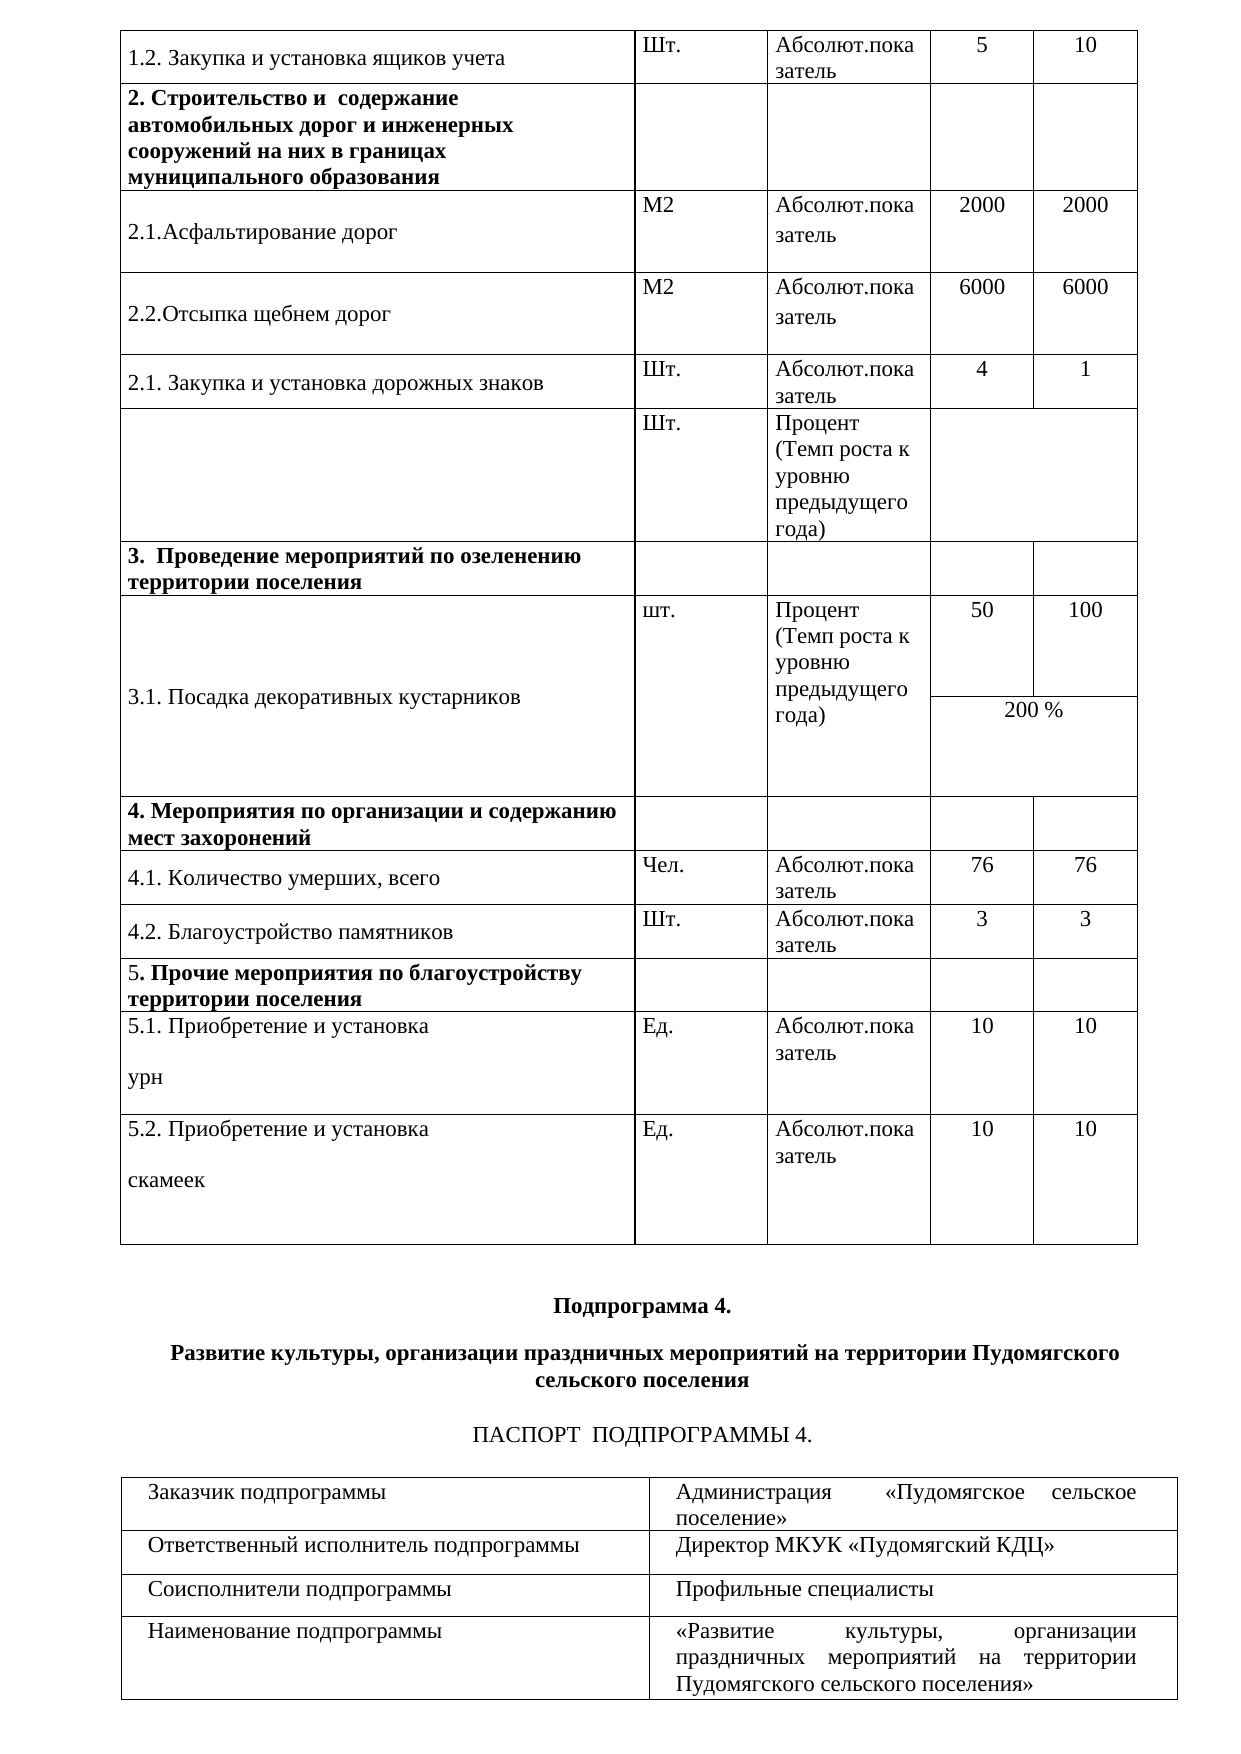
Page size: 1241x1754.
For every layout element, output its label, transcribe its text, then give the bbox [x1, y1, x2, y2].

table_cell [636, 959, 767, 1011]
table_cell 5.1. Приобретение и установка урн [121, 1012, 634, 1114]
table_cell 6000 [931, 273, 1033, 354]
text Подпрограмма 4. [148, 1292, 1137, 1318]
table_cell Абсолют.показатель [768, 355, 930, 408]
table_cell 76 [1034, 851, 1137, 904]
table_cell 10 [931, 1012, 1033, 1114]
table_cell 50 [931, 596, 1033, 696]
table_cell 6000 [1034, 273, 1137, 354]
table_cell Соисполнители подпрограммы [122, 1575, 649, 1616]
table_cell 200 % [931, 697, 1137, 796]
text Развитие культуры, организации праздничных мероприятий на территории Пудомягского сельского поселения [148, 1339, 1137, 1392]
table_cell 5.2. Приобретение и установка скамеек [121, 1115, 634, 1244]
table_cell [931, 959, 1033, 1011]
table_cell 5. Прочие мероприятия по благоустройству территории поселения [121, 959, 634, 1011]
table_cell шт. [636, 596, 767, 796]
table_cell 1 [1034, 355, 1137, 408]
table_cell Директор МКУК «Пудомягский КДЦ» [650, 1531, 1177, 1574]
table_cell 3.1. Посадка декоративных кустарников [121, 596, 634, 796]
table_cell Процент (Темп роста к уровню предыдущего года) [768, 409, 930, 541]
table_cell [121, 409, 634, 541]
table_cell [768, 542, 930, 595]
table_cell «Развитие культуры, организации праздничных мероприятий на территории Пудомягского сельского поселения» [650, 1617, 1177, 1699]
table_cell 4.1. Количество умерших, всего [121, 851, 634, 904]
table_cell 3 [1034, 905, 1137, 957]
table_cell [768, 959, 930, 1011]
table_cell Абсолют.показатель [768, 905, 930, 957]
table_cell 2000 [931, 191, 1033, 272]
table_cell Процент (Темп роста к уровню предыдущего года) [768, 596, 930, 796]
table_cell [636, 797, 767, 850]
table_header Заказчик подпрограммы [122, 1478, 649, 1530]
table_cell Абсолют.показатель [768, 31, 930, 83]
table_cell [768, 84, 930, 190]
table_cell 5 [931, 31, 1033, 83]
table_cell 4 [931, 355, 1033, 408]
table_cell Ед. [636, 1012, 767, 1114]
table_cell 3 [931, 905, 1033, 957]
table_cell 2.1. Закупка и установка дорожных знаков [121, 355, 634, 408]
table_cell 3. Проведение мероприятий по озеленению территории поселения [121, 542, 634, 595]
table_cell М2 [636, 191, 767, 272]
table_cell Профильные специалисты [650, 1575, 1177, 1616]
table_cell 76 [931, 851, 1033, 904]
table_cell 2000 [1034, 191, 1137, 272]
table_cell 10 [1034, 31, 1137, 83]
table_cell [1034, 959, 1137, 1011]
table_cell 10 [931, 1115, 1033, 1244]
table_cell [636, 542, 767, 595]
table_cell 4. Мероприятия по организации и содержанию мест захоронений [121, 797, 634, 850]
table_cell 1.2. Закупка и установка ящиков учета [121, 31, 634, 83]
table_cell 2.2.Отсыпка щебнем дорог [121, 273, 634, 354]
table_cell Шт. [636, 409, 767, 541]
table_cell [931, 409, 1137, 541]
table_cell [768, 797, 930, 850]
table_cell Шт. [636, 355, 767, 408]
table_cell [1034, 84, 1137, 190]
table_cell Ответственный исполнитель подпрограммы [122, 1531, 649, 1574]
table_cell 2.1.Асфальтирование дорог [121, 191, 634, 272]
table_cell 10 [1034, 1115, 1137, 1244]
table_cell 2. Строительство и содержание автомобильных дорог и инженерных сооружений на них в границах муниципального образования [121, 84, 634, 190]
text ПАСПОРТ ПОДПРОГРАММЫ 4. [148, 1421, 1137, 1447]
table_cell 4.2. Благоустройство памятников [121, 905, 634, 957]
table_cell Абсолют.показатель [768, 851, 930, 904]
table_cell [1034, 797, 1137, 850]
table_cell [636, 84, 767, 190]
table_cell Абсолют.показатель [768, 1115, 930, 1244]
table_cell [931, 797, 1033, 850]
table_cell [931, 84, 1033, 190]
table_cell Абсолют.показатель [768, 273, 930, 354]
table_cell Абсолют.показатель [768, 191, 930, 272]
table_cell Наименование подпрограммы [122, 1617, 649, 1699]
table_cell 10 [1034, 1012, 1137, 1114]
table_cell М2 [636, 273, 767, 354]
table_cell Ед. [636, 1115, 767, 1244]
table_cell Шт. [636, 31, 767, 83]
table_cell Абсолют.показатель [768, 1012, 930, 1114]
table_cell Шт. [636, 905, 767, 957]
table_header Администрация «Пудомягское сельское поселение» [650, 1478, 1177, 1530]
table_cell [1034, 542, 1137, 595]
table_cell 100 [1034, 596, 1137, 696]
table_cell [931, 542, 1033, 595]
table_cell Чел. [636, 851, 767, 904]
